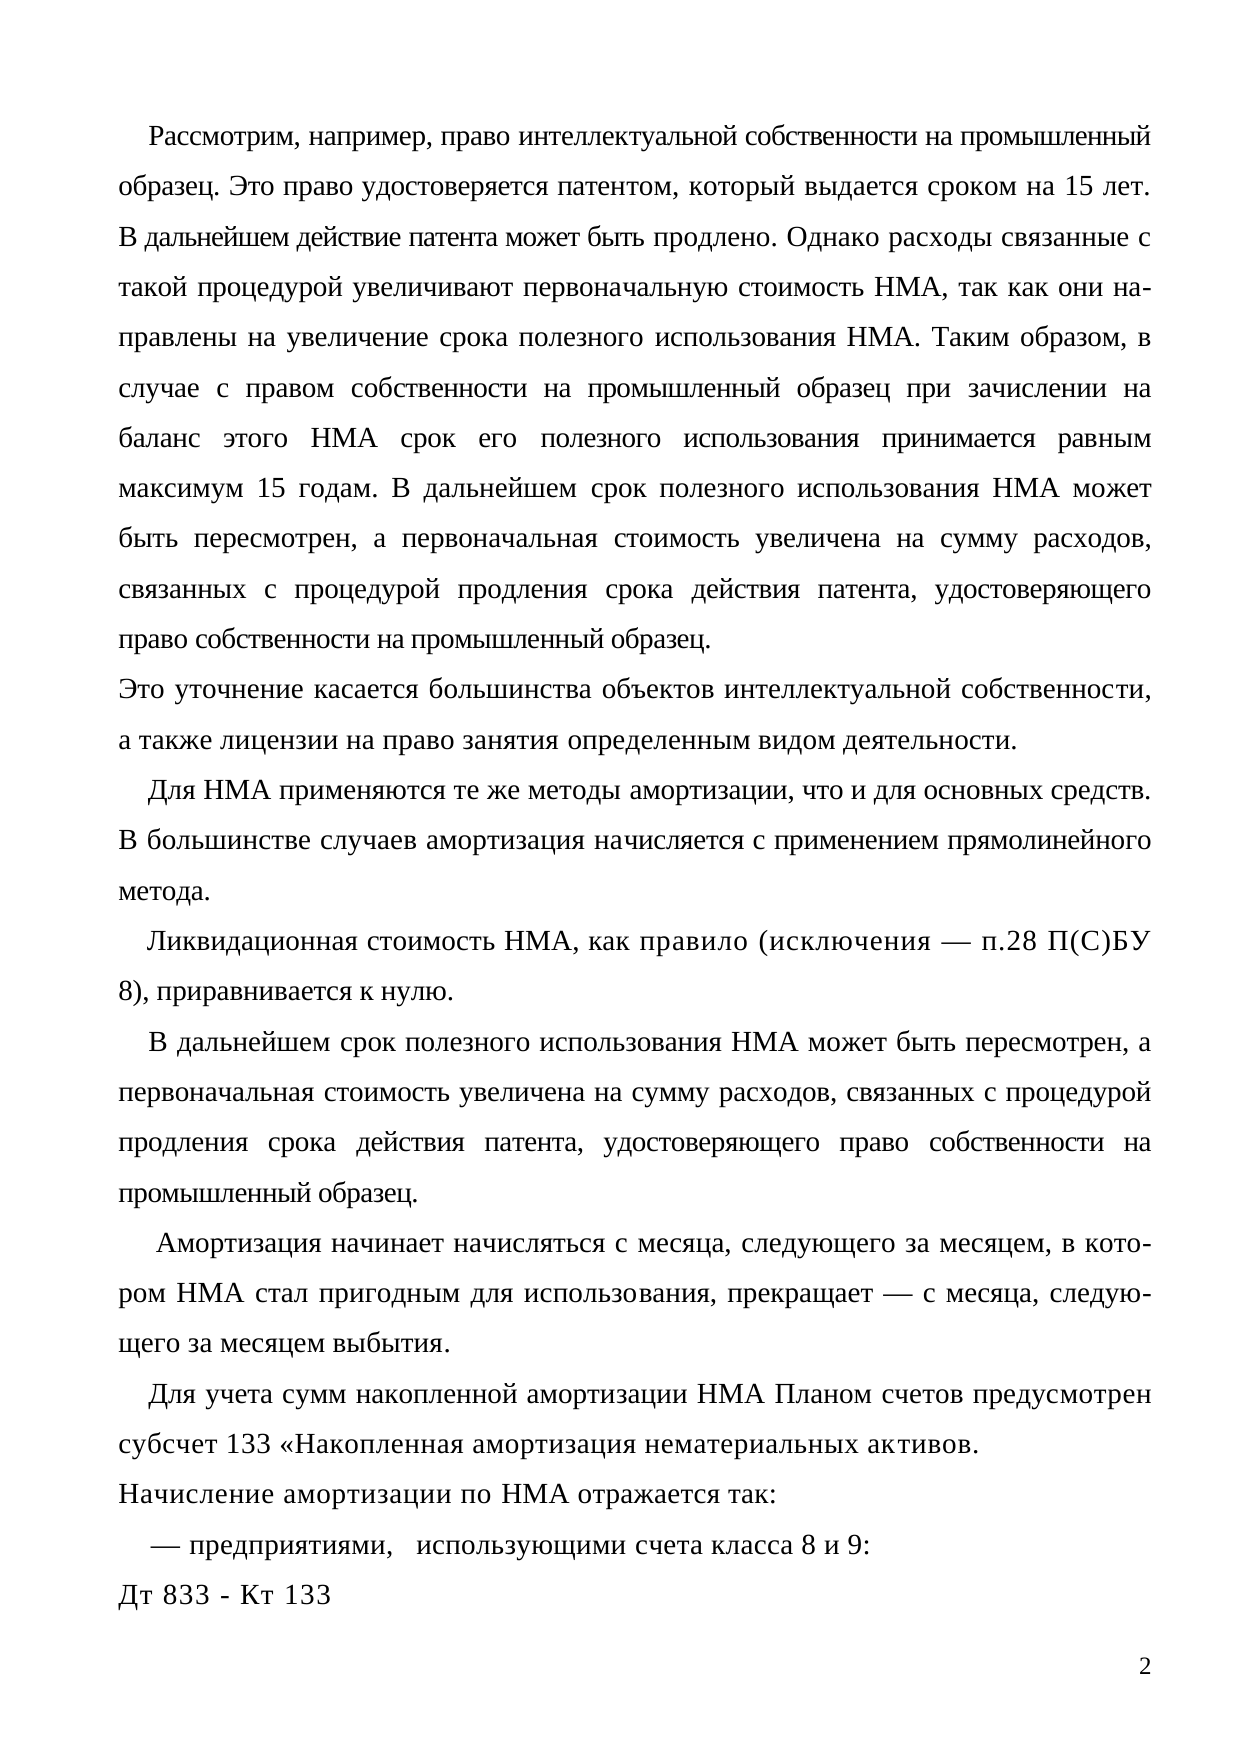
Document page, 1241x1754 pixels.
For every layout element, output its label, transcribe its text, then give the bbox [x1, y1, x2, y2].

text Начисление амортизации по НМА отражается так: [118, 1477, 1152, 1510]
text Для учета сумм накопленной амортизации НМА Планом счетов предусмотрен субсчет 133 «Накопленная амортизация нематериальных активов. [118, 1376, 1152, 1460]
text В дальнейшем срок полезного использования НМА может быть пересмотрен, а первоначальная стоимость увеличена на сумму расходов, связанных с процедурой продления срока действия патента, удостоверяющего право собственности на промышленный образец. [118, 1024, 1152, 1208]
text Ликвидационная стоимость НМА, как правило (исключения — п.28 П(С)БУ 8), приравнивается к нулю. [118, 923, 1152, 1007]
text Амортизация начинает начисляться с месяца, следующего за месяцем, в котором НМА стал пригодным для использования, прекращает — с месяца, следующего за месяцем выбытия. [118, 1225, 1152, 1359]
text — предприятиями, использующими счета класса 8 и 9: [118, 1527, 1152, 1560]
text Дт 833 - Кт 133 [118, 1577, 1152, 1611]
text Для НМА применяются те же методы амортизации, что и для основных средств. В большинстве случаев амортизация начисляется с применением прямолинейного метода. [118, 772, 1152, 906]
text Рассмотрим, например, право интеллектуальной собственности на промышленный образец. Это право удостоверяется патентом, который выдается сроком на 15 лет. В дальнейшем действие патента может быть продлено. Однако расходы связанные с такой процедурой увеличивают первоначальную стоимость НМА, так как они направлены на увеличение срока полезного использования НМА. Таким образом, в случае с правом собственности на промышленный образец при зачислении на баланс этого НМА срок его полезного использования принимается равным максимум 15 годам. В дальнейшем срок полезного использования НМА может быть пересмотрен, а первоначальная стоимость увеличена на сумму расходов, связанных с процедурой продления срока действия патента, удостоверяющего право собственности на промышленный образец. [118, 118, 1152, 655]
text Это уточнение касается большинства объектов интеллектуальной собственности, а также лицензии на право занятия определенным видом деятельности. [118, 672, 1152, 755]
